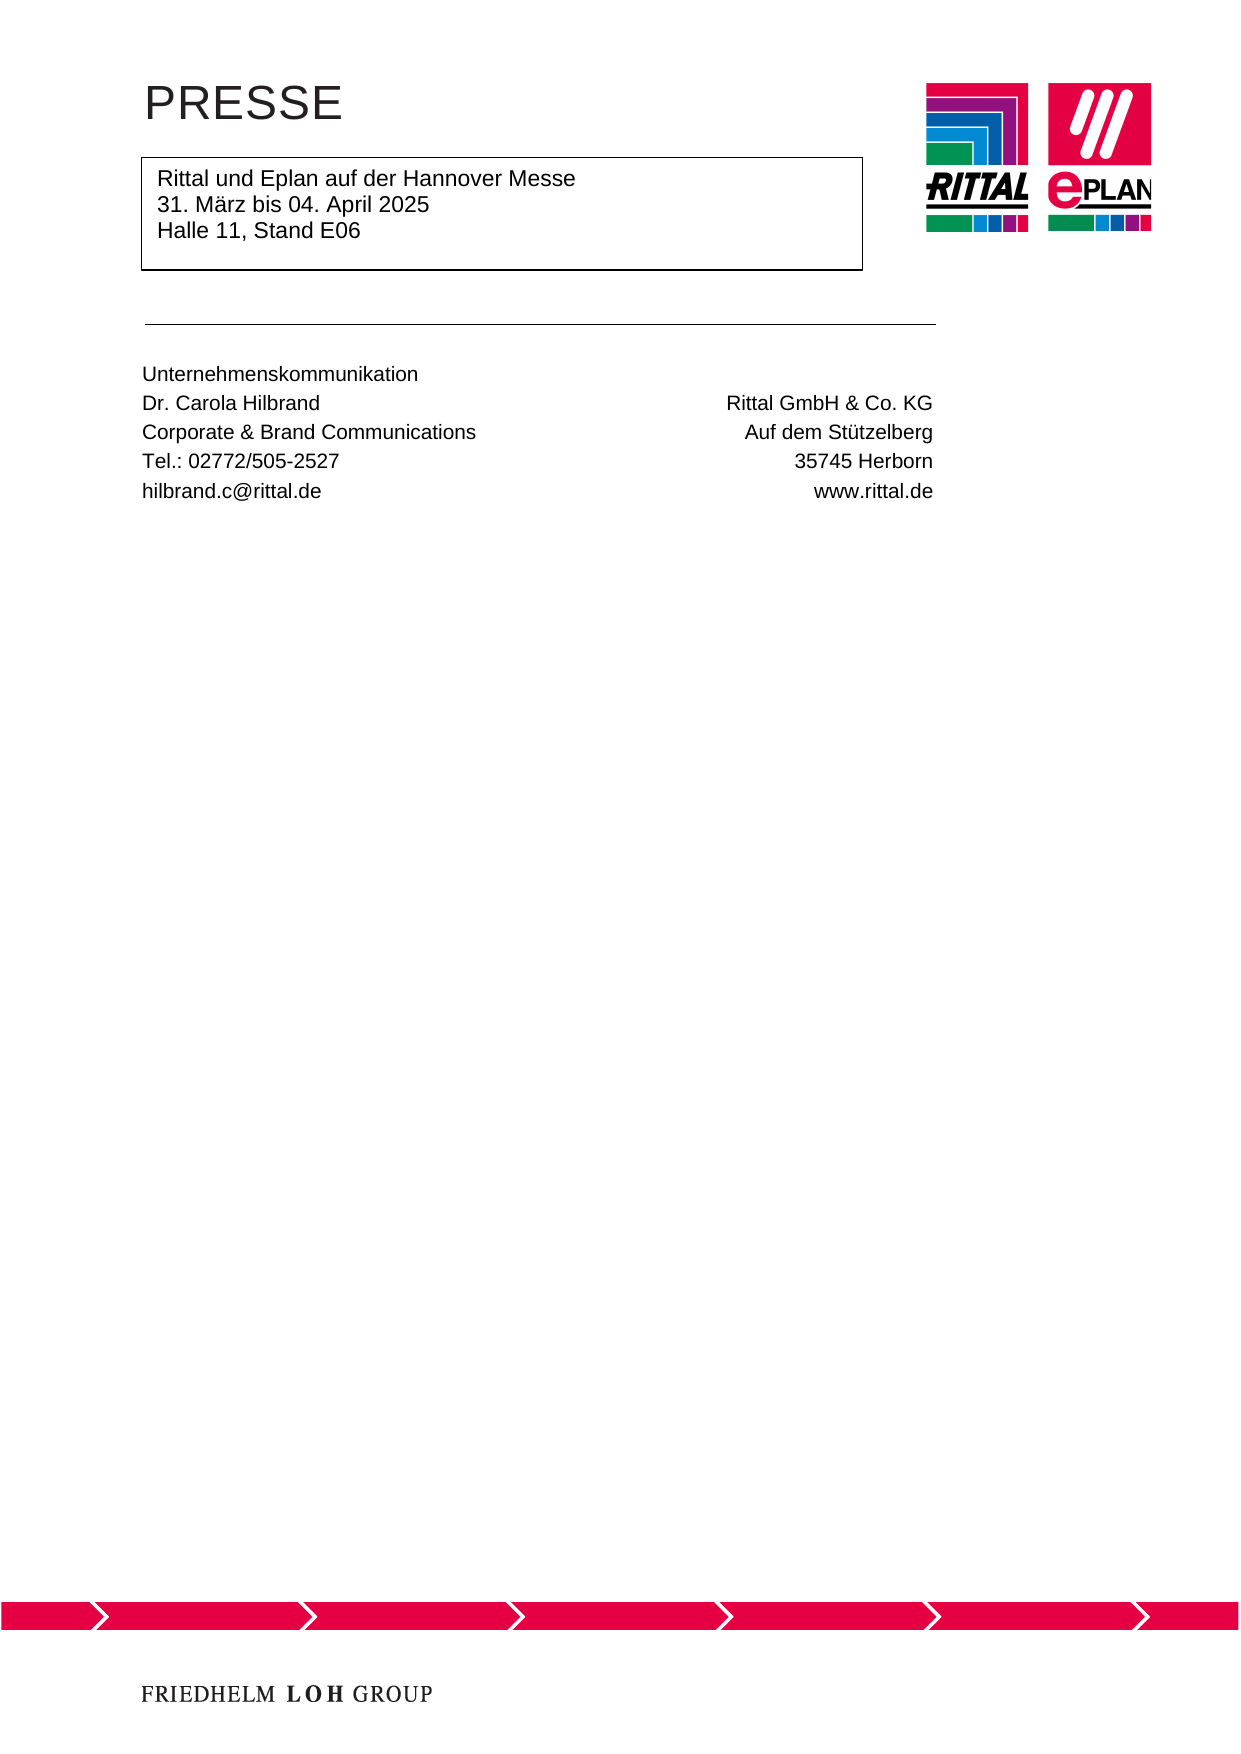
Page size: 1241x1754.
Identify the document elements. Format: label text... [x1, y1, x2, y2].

picture [1047, 83, 1152, 231]
picture [0, 1602, 1238, 1629]
picture [141, 1685, 432, 1702]
text Unternehmenskommunikation [142, 358, 936, 387]
text hilbrand.c@rittal.de www.rittal.de [142, 475, 936, 504]
text Dr. Carola Hilbrand Rittal GmbH & Co. KG [142, 387, 936, 416]
text Corporate & Brand Communications Auf dem Stützelberg [142, 416, 936, 446]
picture [926, 83, 1029, 232]
text Tel.: 02772/505-2527 35745 Herborn [142, 446, 936, 475]
